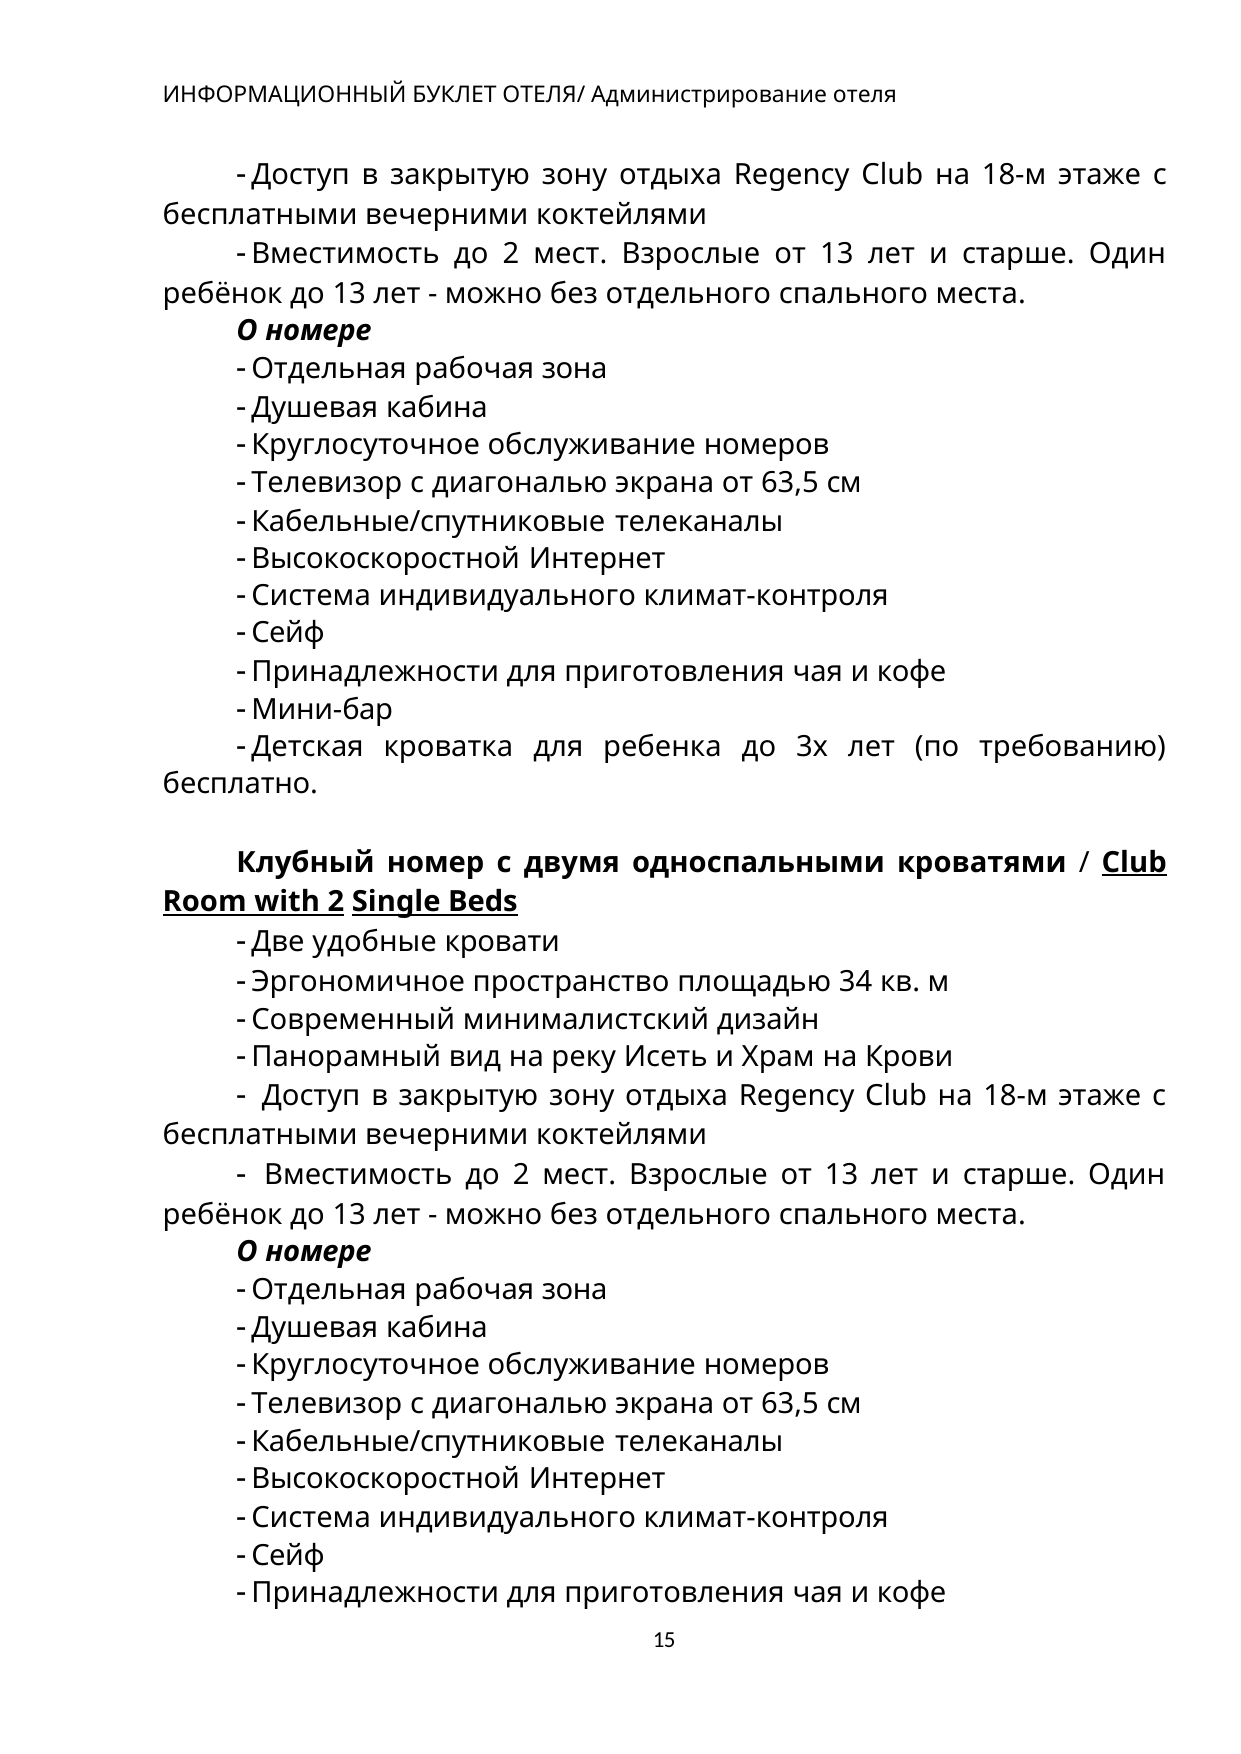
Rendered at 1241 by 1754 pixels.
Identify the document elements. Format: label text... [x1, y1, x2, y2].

list Вместимость до 2 мест. Взрослые от 13 лет и старше. Один ребёнок до 13 лет - можно без отдельного спального места. [162, 1153, 1166, 1233]
list Современный минималистский дизайн [162, 1000, 1166, 1037]
list Высокоскоростной Интернет [162, 1459, 1166, 1496]
list Круглосуточное обслуживание номеров [162, 424, 1166, 462]
subtitle О номере [162, 1233, 1166, 1268]
list Доступ в закрытую зону отдыха Regency Club на 18-м этаже с бесплатными вечерними коктейлями [162, 153, 1166, 233]
list Принадлежности для приготовления чая и кофе [162, 1573, 1166, 1610]
list Душевая кабина [162, 1308, 1166, 1345]
subtitle О номере [162, 312, 1166, 348]
list Эргономичное пространство площадью 34 кв. м [162, 960, 1166, 1000]
list Система индивидуального климат-контроля [162, 576, 1166, 613]
list Отдельная рабочая зона [162, 1268, 1166, 1308]
list Мини-бар [162, 690, 1166, 727]
list Детская кроватка для ребенка до 3х лет (по требованию) бесплатно. [162, 727, 1166, 801]
list Телевизор с диагональю экрана от 63,5 см [162, 1382, 1166, 1422]
list Доступ в закрытую зону отдыха Regency Club на 18-м этаже с бесплатными вечерними коктейлями [162, 1074, 1166, 1153]
list Кабельные/спутниковые телеканалы [162, 502, 1166, 539]
list Отдельная рабочая зона [162, 348, 1166, 387]
list Вместимость до 2 мест. Взрослые от 13 лет и старше. Один ребёнок до 13 лет - можно без отдельного спального места. [162, 233, 1166, 312]
list Сейф [162, 613, 1166, 650]
list Панорамный вид на реку Исеть и Храм на Крови [162, 1037, 1166, 1074]
list Принадлежности для приготовления чая и кофе [162, 650, 1166, 690]
list Сейф [162, 1536, 1166, 1573]
list Высокоскоростной Интернет [162, 539, 1166, 576]
subtitle Клубный номер с двумя односпальными кроватями / Club Room with 2 Single Beds [162, 841, 1166, 920]
list Душевая кабина [162, 387, 1166, 424]
list Кабельные/спутниковые телеканалы [162, 1422, 1166, 1459]
list Телевизор с диагональю экрана от 63,5 см [162, 462, 1166, 501]
list Две удобные кровати [162, 920, 1166, 960]
list Круглосуточное обслуживание номеров [162, 1345, 1166, 1382]
list Система индивидуального климат-контроля [162, 1496, 1166, 1536]
